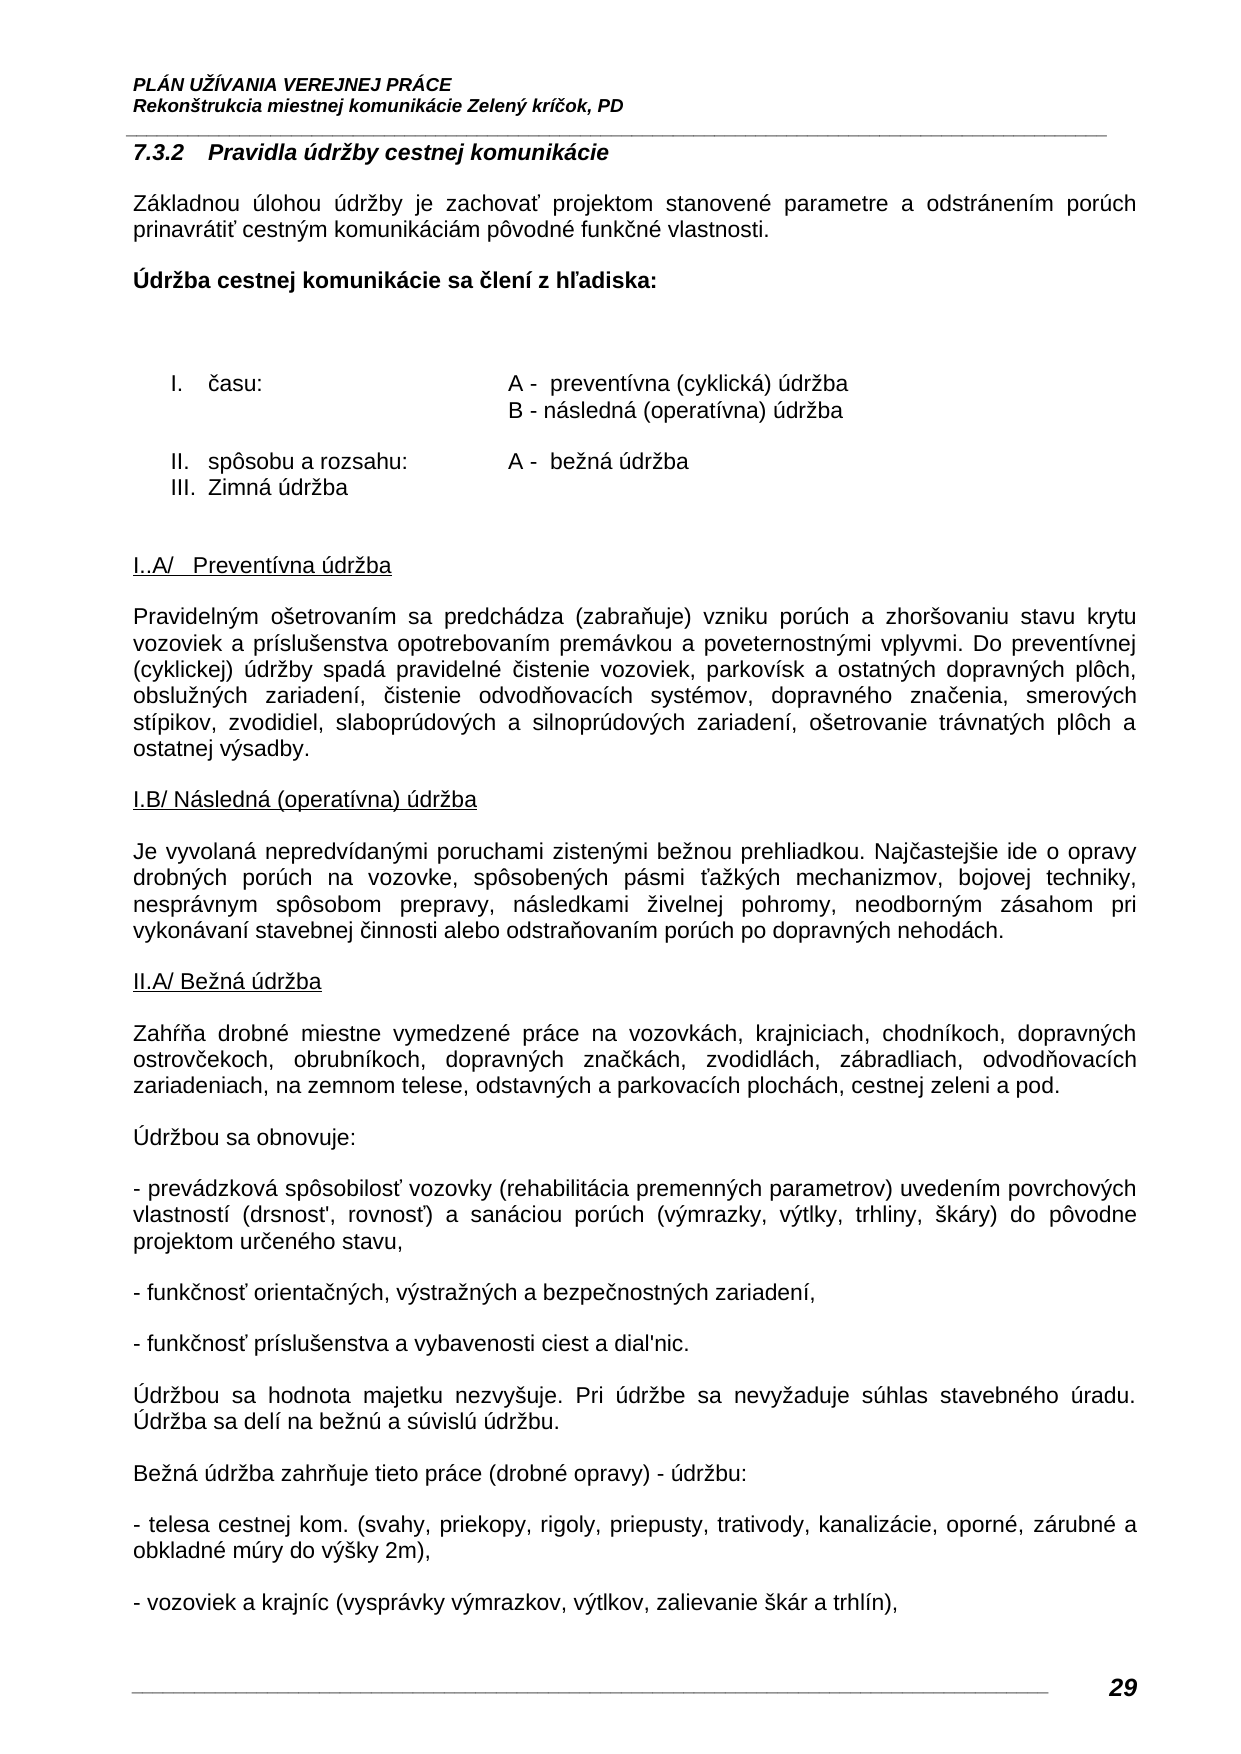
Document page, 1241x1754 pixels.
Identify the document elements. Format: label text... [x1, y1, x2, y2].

text Údržbou sa obnovuje: [133, 1124, 1137, 1150]
list Zimná údržba [170, 474, 1137, 501]
text Údržba cestnej komunikácie sa člení z hľadiska: [133, 267, 1137, 294]
text - prevádzková spôsobilosť vozovky (rehabilitácia premenných parametrov) uvedením povrchových vlastností (drsnost', rovnosť) a sanáciou porúch (výmrazky, výtlky, trhliny, škáry) do pôvodne projektom určeného stavu, [133, 1175, 1137, 1254]
text I.B/ Následná (operatívna) údržba [133, 786, 1137, 813]
text Zahŕňa drobné miestne vymedzené práce na vozovkách, krajniciach, chodníkoch, dopravných ostrovčekoch, obrubníkoch, dopravných značkách, zvodidlách, zábradliach, odvodňovacích zariadeniach, na zemnom telese, odstavných a parkovacích plochách, cestnej zeleni a pod. [133, 1019, 1137, 1099]
text B - následná (operatívna) údržba [320, 397, 1137, 423]
text Pravidelným ošetrovaním sa predchádza (zabraňuje) vzniku porúch a zhoršovaniu stavu krytu vozoviek a príslušenstva opotrebovaním premávkou a poveternostnými vplyvmi. Do preventívnej (cyklickej) údržby spadá pravidelné čistenie vozoviek, parkovísk a ostatných dopravných plôch, obslužných zariadení, čistenie odvodňovacích systémov, dopravného značenia, smerových stípikov, zvodidiel, slaboprúdových a silnoprúdových zariadení, ošetrovanie trávnatých plôch a ostatnej výsadby. [133, 603, 1137, 761]
text - telesa cestnej kom. (svahy, priekopy, rigoly, priepusty, trativody, kanalizácie, oporné, zárubné a obkladné múry do výšky 2m), [133, 1511, 1137, 1563]
text - vozoviek a krajníc (vysprávky výmrazkov, výtlkov, zalievanie škár a trhlín), [133, 1588, 1137, 1615]
list času: A - preventívna (cyklická) údržba [170, 370, 1137, 397]
text Základnou úlohou údržby je zachovať projektom stanovené parametre a odstránením porúch prinavrátiť cestným komunikáciám pôvodné funkčné vlastnosti. [133, 190, 1137, 242]
text Bežná údržba zahrňuje tieto práce (drobné opravy) - údržbu: [133, 1459, 1137, 1486]
text II.A/ Bežná údržba [133, 968, 1137, 994]
text - funkčnosť orientačných, výstražných a bezpečnostných zariadení, [133, 1279, 1137, 1305]
subtitle Pravidla údržby cestnej komunikácie [133, 138, 1137, 165]
text Údržbou sa hodnota majetku nezvyšuje. Pri údržbe sa nevyžaduje súhlas stavebného úradu. Údržba sa delí na bežnú a súvislú údržbu. [133, 1382, 1137, 1434]
list spôsobu a rozsahu: A - bežná údržba [170, 448, 1137, 474]
text I..A/ Preventívna údržba [133, 552, 1137, 578]
text Je vyvolaná nepredvídanými poruchami zistenými bežnou prehliadkou. Najčastejšie ide o opravy drobných porúch na vozovke, spôsobených pásmi ťažkých mechanizmov, bojovej techniky, nesprávnym spôsobom prepravy, následkami živelnej pohromy, neodborným zásahom pri vykonávaní stavebnej činnosti alebo odstraňovaním porúch po dopravných nehodách. [133, 838, 1137, 943]
text - funkčnosť príslušenstva a vybavenosti ciest a dial'nic. [133, 1330, 1137, 1357]
